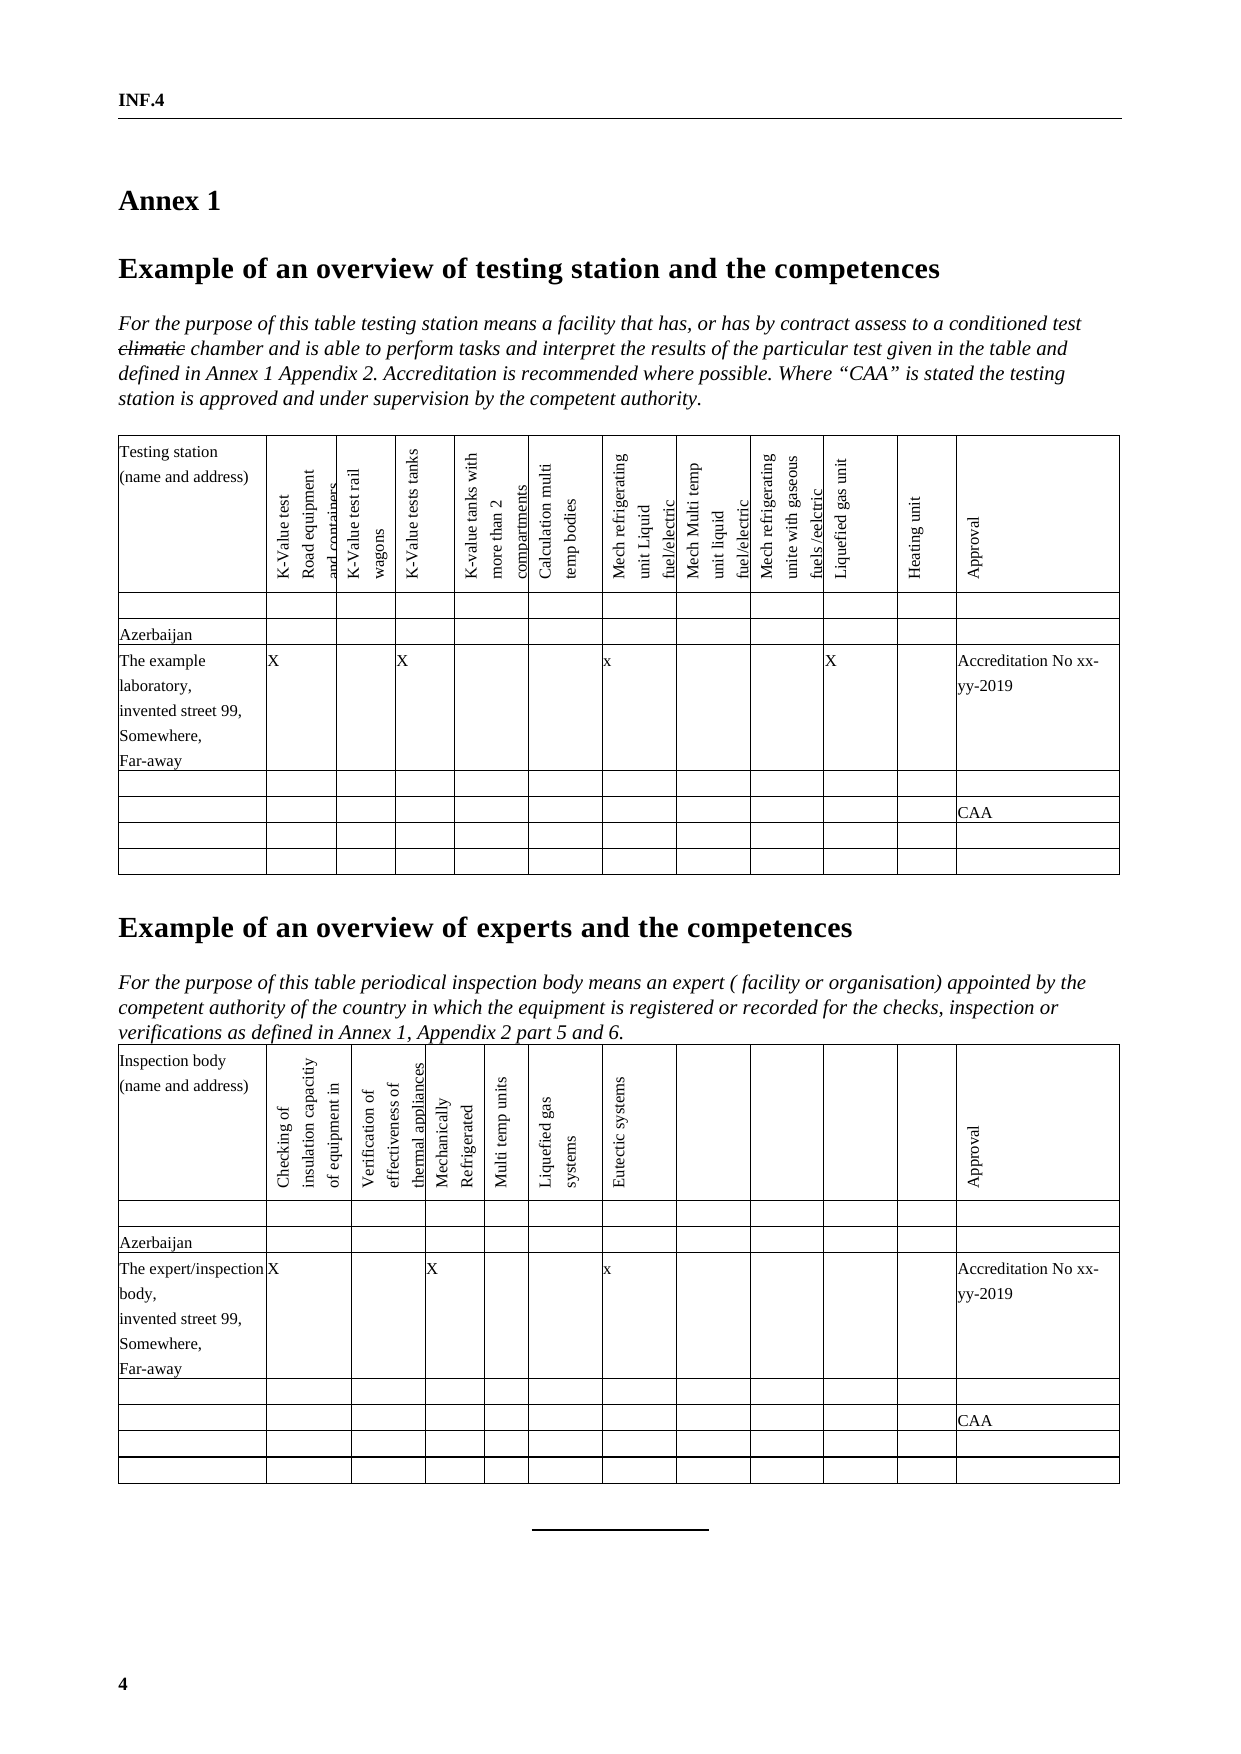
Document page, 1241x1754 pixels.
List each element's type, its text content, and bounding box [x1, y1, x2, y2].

table_cell Azerbaijan [119, 1227, 266, 1252]
table_cell [824, 1405, 897, 1430]
table_cell [751, 1405, 823, 1430]
table_cell [485, 1379, 528, 1404]
table_cell [898, 1379, 956, 1404]
table_cell [119, 771, 266, 796]
table_header Liquefied gas unit [824, 436, 897, 592]
table_cell CAA [957, 1405, 1119, 1430]
table_cell [603, 771, 676, 796]
text Example of an overview of testing station and the competences [118, 254, 1004, 285]
table_cell [529, 593, 602, 618]
table_cell [898, 1458, 956, 1482]
table_cell [898, 1431, 956, 1456]
table_cell [267, 1227, 351, 1252]
table_cell [957, 619, 1119, 644]
table_header [824, 1045, 897, 1200]
table_cell [426, 1201, 484, 1226]
table_cell X [267, 1253, 351, 1378]
table_cell [824, 849, 897, 874]
table_cell [337, 823, 395, 848]
table_cell [529, 1405, 602, 1430]
table_cell [529, 1227, 602, 1252]
table_cell [957, 849, 1119, 874]
table_cell [337, 619, 395, 644]
table_cell [677, 1227, 750, 1252]
table_cell [529, 797, 602, 822]
table_cell [677, 771, 750, 796]
table_cell [751, 1201, 823, 1226]
table_header [677, 1045, 750, 1200]
table_cell [396, 593, 454, 618]
table_cell [267, 1379, 351, 1404]
table_cell [529, 1253, 602, 1378]
table_cell [824, 1227, 897, 1252]
table_cell [267, 1431, 351, 1456]
table_cell X [824, 645, 897, 770]
table_cell [898, 619, 956, 644]
table_cell [485, 1227, 528, 1252]
table_header [751, 1045, 823, 1200]
table_cell [957, 1201, 1119, 1226]
table_cell [455, 823, 528, 848]
table_cell [529, 1379, 602, 1404]
table_cell [396, 771, 454, 796]
table_cell [751, 823, 823, 848]
table_cell The expert/inspection body, invented street 99, Somewhere, Far-away [119, 1253, 266, 1378]
table_cell [337, 771, 395, 796]
table_cell [603, 823, 676, 848]
table_cell [352, 1253, 425, 1378]
table_cell [677, 645, 750, 770]
table_cell [677, 1253, 750, 1378]
table_cell [267, 619, 336, 644]
table_cell [898, 1405, 956, 1430]
table_cell [529, 1431, 602, 1456]
table_cell [751, 1227, 823, 1252]
table_cell [119, 849, 266, 874]
table_cell [529, 823, 602, 848]
table_cell [119, 797, 266, 822]
table_cell x [603, 645, 676, 770]
table_header Checking of insulation capacitiy of equipment in service [267, 1045, 351, 1200]
table_cell [603, 849, 676, 874]
table_cell [337, 593, 395, 618]
table_cell [529, 1201, 602, 1226]
table_cell [751, 619, 823, 644]
table_cell [337, 797, 395, 822]
table_header Mech refrigerating unit Liquid fuel/electric [603, 436, 676, 592]
table_cell [824, 1253, 897, 1378]
table_cell [957, 1458, 1119, 1482]
table_cell [824, 771, 897, 796]
table_header Multi temp units [485, 1045, 528, 1200]
table_cell X [426, 1253, 484, 1378]
table_cell [824, 797, 897, 822]
table_header Mechanically Refrigerated [426, 1045, 484, 1200]
table_cell [957, 1227, 1119, 1252]
text For the purpose of this table testing station means a facility that has, or has by contract assess to a conditioned test climatic chamber and is able to perform tasks and interpret the results of the particular test given in the table and defined in Annex 1 Appendix 2. Accreditation is recommended where possible. Where “CAA” is stated the testing station is approved and under supervision by the competent authority. [118, 310, 1107, 410]
table_cell [455, 771, 528, 796]
table_cell [898, 823, 956, 848]
table_cell Azerbaijan [119, 619, 266, 644]
table_cell [751, 849, 823, 874]
table_cell [957, 593, 1119, 618]
table_cell [455, 645, 528, 770]
table_cell [898, 593, 956, 618]
table_cell [396, 619, 454, 644]
table_cell [267, 797, 336, 822]
text For the purpose of this table periodical inspection body means an expert ( facility or organisation) appointed by the competent authority of the country in which the equipment is registered or recorded for the checks, inspection or verifications as defined in Annex 1, Appendix 2 part 5 and 6. [118, 969, 1107, 1044]
table_cell [603, 1405, 676, 1430]
table_cell [267, 849, 336, 874]
table_cell [352, 1458, 425, 1482]
table_cell [352, 1431, 425, 1456]
table_cell [426, 1405, 484, 1430]
table_cell [337, 849, 395, 874]
table_header Calculation multi temp bodies [529, 436, 602, 592]
table_cell [824, 619, 897, 644]
table_cell [898, 1253, 956, 1378]
table_cell [267, 593, 336, 618]
table_cell [396, 823, 454, 848]
table_cell [957, 1379, 1119, 1404]
table_cell [485, 1431, 528, 1456]
table_cell [603, 593, 676, 618]
table_header Mech refrigerating unite with gaseous fuels /eelctric [751, 436, 823, 592]
table_cell [426, 1458, 484, 1482]
table_cell [352, 1405, 425, 1430]
table_cell [824, 1379, 897, 1404]
table_cell [603, 1201, 676, 1226]
table_cell [898, 645, 956, 770]
table_cell [337, 645, 395, 770]
table_cell [898, 1227, 956, 1252]
table_header Approval [957, 1045, 1119, 1200]
table_cell [119, 593, 266, 618]
table_cell X [267, 645, 336, 770]
table_cell [751, 1458, 823, 1482]
table_cell [957, 823, 1119, 848]
table_cell [352, 1379, 425, 1404]
table_cell [957, 1431, 1119, 1456]
table_cell [485, 1201, 528, 1226]
table_cell [751, 645, 823, 770]
table_cell X [396, 645, 454, 770]
table_cell CAA [957, 797, 1119, 822]
table_cell [824, 593, 897, 618]
table_cell [751, 593, 823, 618]
table_cell [603, 1458, 676, 1482]
table_cell [119, 823, 266, 848]
table_cell [267, 771, 336, 796]
table_cell [898, 771, 956, 796]
table_cell [267, 1458, 351, 1482]
table_cell [426, 1379, 484, 1404]
table_cell [485, 1405, 528, 1430]
table_header Inspection body (name and address) [119, 1045, 266, 1200]
table_cell [119, 1405, 266, 1430]
table_cell The example laboratory, invented street 99, Somewhere, Far-away [119, 645, 266, 770]
table_cell [529, 1458, 602, 1482]
table_cell [677, 1431, 750, 1456]
table_cell x [603, 1253, 676, 1378]
table_cell [455, 849, 528, 874]
table_cell [677, 849, 750, 874]
text Example of an overview of experts and the competences [118, 912, 1004, 944]
table_header Testing station (name and address) [119, 436, 266, 592]
table_cell [751, 771, 823, 796]
table_cell [529, 849, 602, 874]
table_cell [119, 1201, 266, 1226]
table_cell [485, 1458, 528, 1482]
table_cell [119, 1431, 266, 1456]
table_header Approval [957, 436, 1119, 592]
table_cell [677, 823, 750, 848]
table_cell [677, 1458, 750, 1482]
table_cell Accreditation No xx-yy-2019 [957, 645, 1119, 770]
table_cell [267, 823, 336, 848]
table_cell [824, 1458, 897, 1482]
table_cell [529, 619, 602, 644]
table_header Verification of effectiveness of thermal appliances of equipment in servcie [352, 1045, 425, 1200]
table_cell [677, 797, 750, 822]
table_cell [396, 797, 454, 822]
text Annex 1 [118, 185, 1004, 216]
table_cell [455, 797, 528, 822]
table_cell [529, 645, 602, 770]
table_cell [119, 1379, 266, 1404]
table_cell [426, 1227, 484, 1252]
table_cell [898, 1201, 956, 1226]
table_cell [824, 1431, 897, 1456]
table_cell [751, 1253, 823, 1378]
table_header [898, 1045, 956, 1200]
table_cell [677, 1201, 750, 1226]
table_cell [824, 1201, 897, 1226]
table_cell [677, 619, 750, 644]
table_header Liquefied gas systems [529, 1045, 602, 1200]
table_cell [529, 771, 602, 796]
table_header K-value tanks with more than 2 compartments [455, 436, 528, 592]
table_cell [485, 1253, 528, 1378]
table_header K-Value test rail wagons [337, 436, 395, 592]
table_cell [677, 1379, 750, 1404]
table_cell [267, 1405, 351, 1430]
table_cell [267, 1201, 351, 1226]
table_cell [751, 1379, 823, 1404]
table_cell [603, 619, 676, 644]
table_header Mech Multi temp unit liquid fuel/electric [677, 436, 750, 592]
table_cell [455, 619, 528, 644]
table_cell [119, 1458, 266, 1482]
table_header K-Value test Road equipment and containers [267, 436, 336, 592]
table_cell [455, 593, 528, 618]
table_cell [824, 823, 897, 848]
table_cell [898, 797, 956, 822]
table_cell [603, 1227, 676, 1252]
table_cell [898, 849, 956, 874]
table_header Eutectic systems [603, 1045, 676, 1200]
table_header Heating unit [898, 436, 956, 592]
table_cell [957, 771, 1119, 796]
table_cell [677, 1405, 750, 1430]
table_cell [751, 797, 823, 822]
table_cell Accreditation No xx-yy-2019 [957, 1253, 1119, 1378]
table_header K-Value tests tanks [396, 436, 454, 592]
table_cell [603, 797, 676, 822]
table_cell [751, 1431, 823, 1456]
table_cell [603, 1379, 676, 1404]
table_cell [677, 593, 750, 618]
table_cell [352, 1201, 425, 1226]
table_cell [603, 1431, 676, 1456]
table_cell [396, 849, 454, 874]
table_cell [352, 1227, 425, 1252]
table_cell [426, 1431, 484, 1456]
